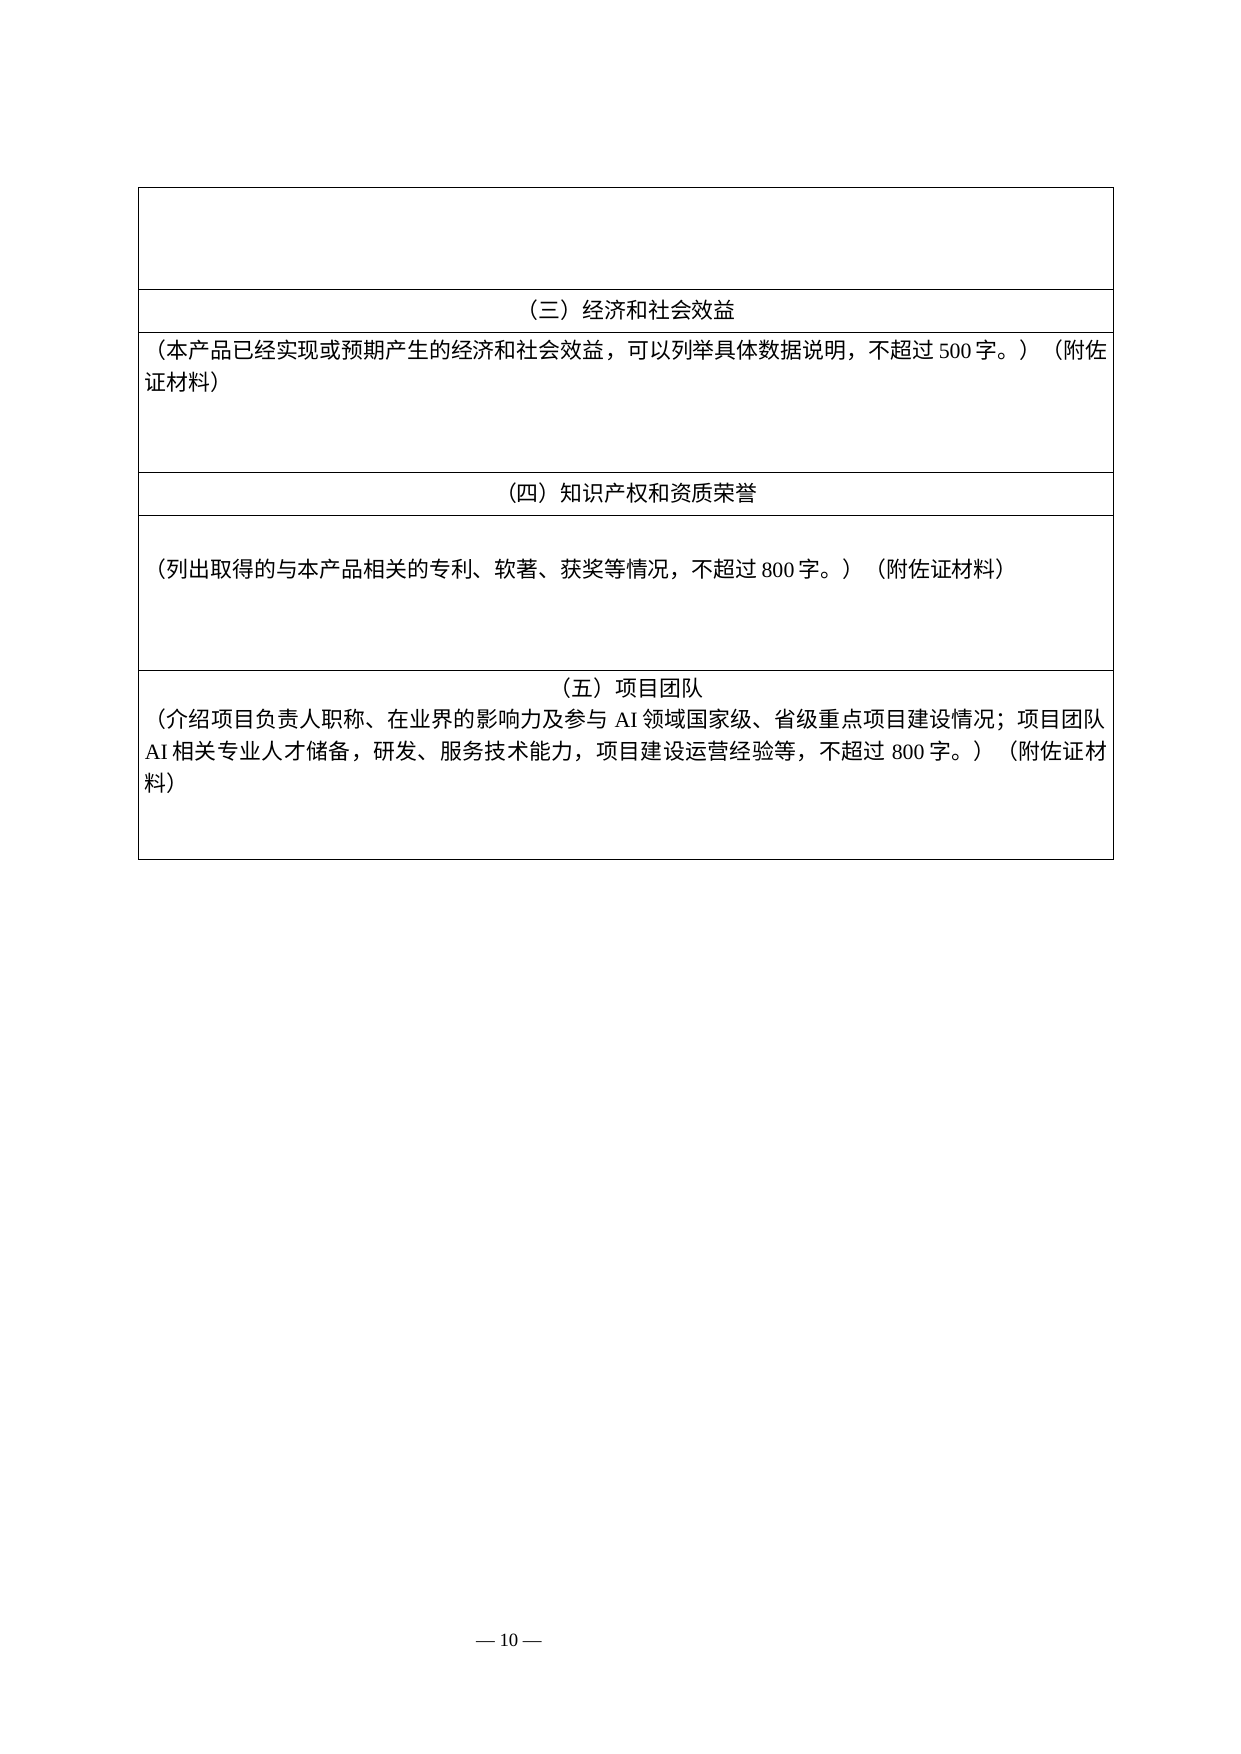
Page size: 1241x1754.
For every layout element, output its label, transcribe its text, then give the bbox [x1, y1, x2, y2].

table_cell （三）经济和社会效益 [139, 290, 1113, 332]
table_cell （列出取得的与本产品相关的专利、软著、获奖等情况，不超过800字。）（附佐证材料） [139, 516, 1113, 670]
table_cell （五）项目团队 （介绍项目负责人职称、在业界的影响力及参与AI领域国家级、省级重点项目建设情况；项目团队AI相关专业人才储备，研发、服务技术能力，项目建设运营经验等，不超过800字。）（附佐证材料） [139, 671, 1113, 859]
table_cell （四）知识产权和资质荣誉 [139, 473, 1113, 515]
table_cell （本产品已经实现或预期产生的经济和社会效益，可以列举具体数据说明，不超过500字。）（附佐证材料） [139, 333, 1113, 472]
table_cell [139, 188, 1113, 289]
